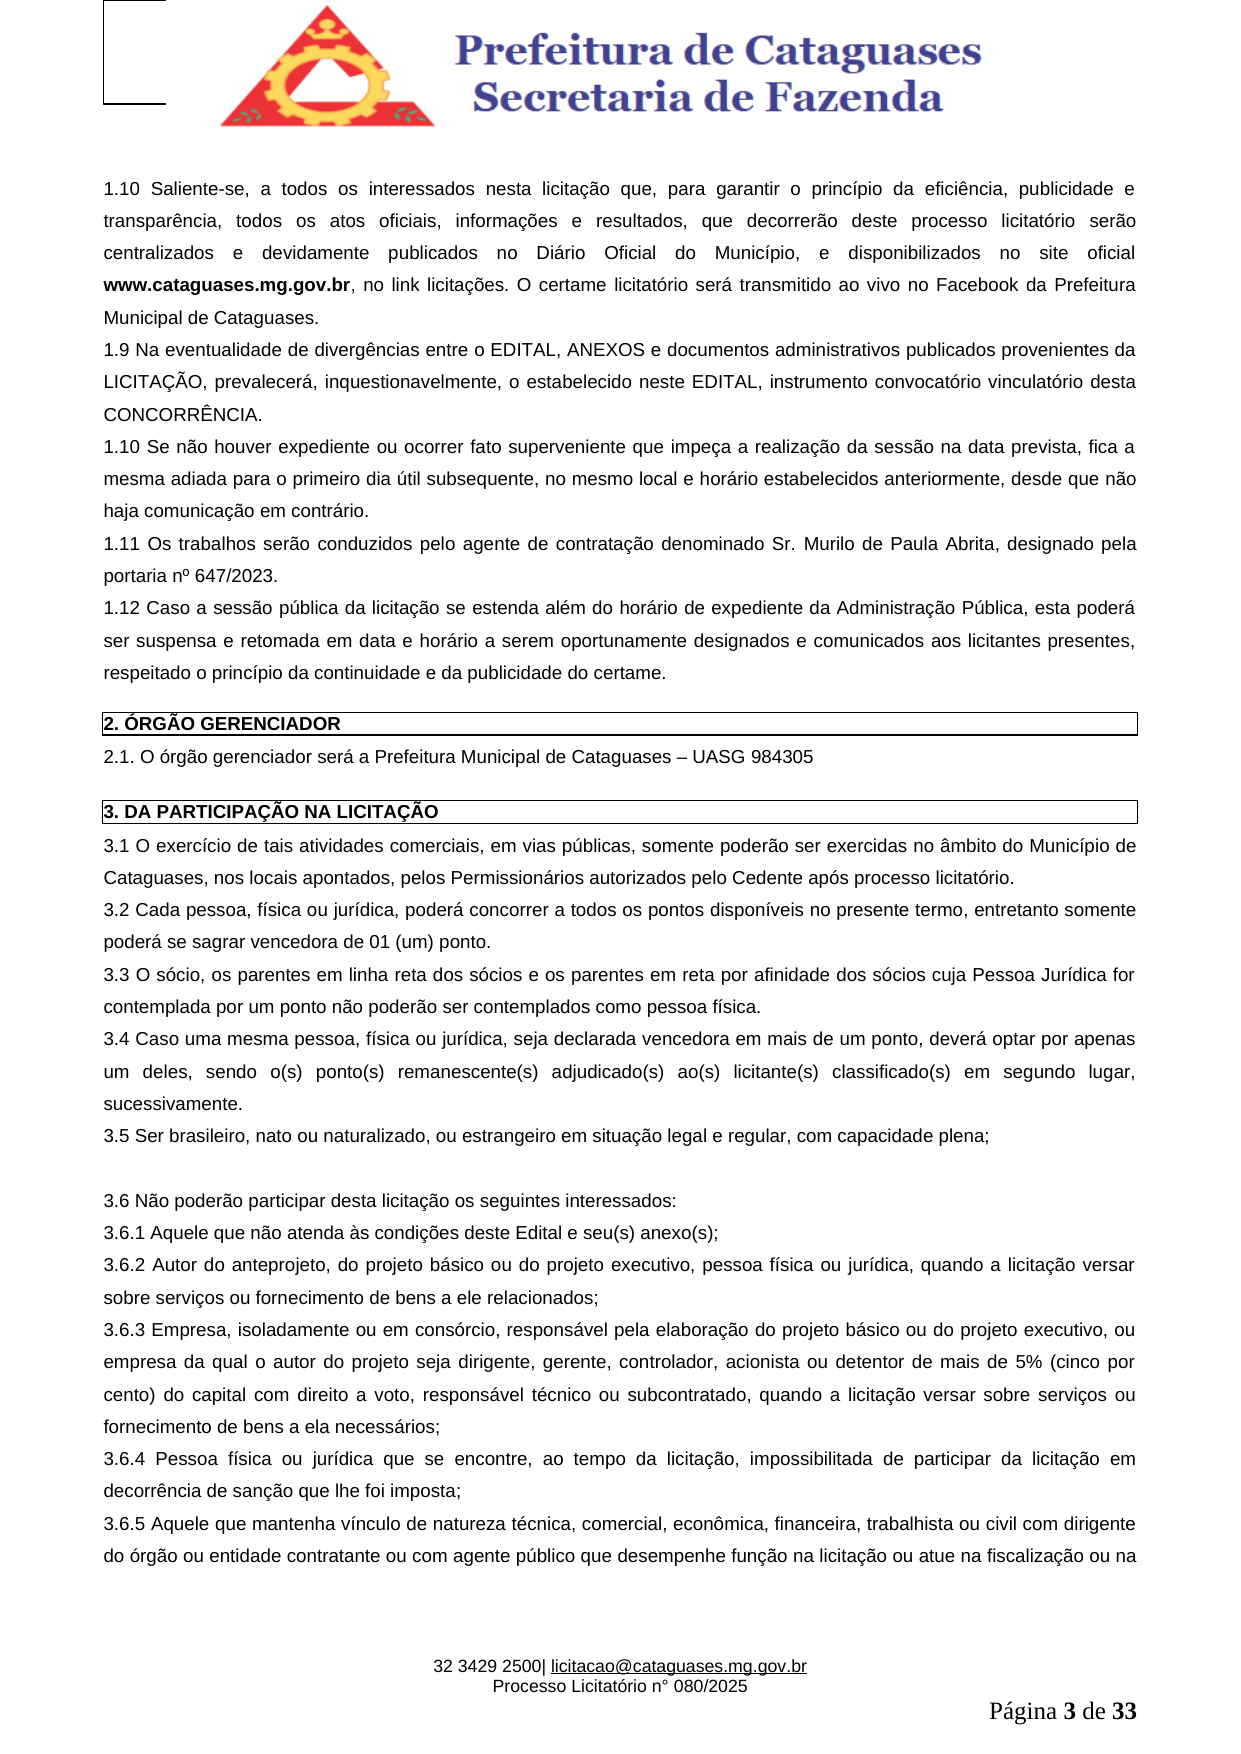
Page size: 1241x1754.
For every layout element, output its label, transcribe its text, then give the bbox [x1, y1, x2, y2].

text 2. ÓRGÃO GERENCIADOR [103, 713, 1137, 734]
picture [165, 0, 1075, 148]
list 1.10 Saliente-se, a todos os interessados nesta licitação que, para garantir o princípio da eficiência, publicidade e transparência, todos os atos oficiais, informações e resultados, que decorrerão deste processo licitatório serão centralizados e devidamente publicados no Diário Oficial do Município, e disponibilizados no site oficial www.cataguases.mg.gov.br, no link licitações. O certame licitatório será transmitido ao vivo no Facebook da Prefeitura Municipal de Cataguases. [103, 177, 1137, 328]
text 1.12 Caso a sessão pública da licitação se estenda além do horário de expediente da Administração Pública, esta poderá ser suspensa e retomada em data e horário a serem oportunamente designados e comunicados aos licitantes presentes, respeitado o princípio da continuidade e da publicidade do certame. [103, 597, 1137, 683]
text 1.9 Na eventualidade de divergências entre o EDITAL, ANEXOS e documentos administrativos publicados provenientes da LICITAÇÃO, prevalecerá, inquestionavelmente, o estabelecido neste EDITAL, instrumento convocatório vinculatório desta CONCORRÊNCIA. [103, 339, 1137, 425]
text 1.11 Os trabalhos serão conduzidos pelo agente de contratação denominado Sr. Murilo de Paula Abrita, designado pela portaria nº 647/2023. [103, 532, 1137, 586]
text 3. DA PARTICIPAÇÃO NA LICITAÇÃO [103, 801, 1137, 823]
text 3.1 O exercício de tais atividades comerciais, em vias públicas, somente poderão ser exercidas no âmbito do Município de Cataguases, nos locais apontados, pelos Permissionários autorizados pelo Cedente após processo licitatório. [103, 834, 1137, 888]
text 3.4 Caso uma mesma pessoa, física ou jurídica, seja declarada vencedora em mais de um ponto, deverá optar por apenas um deles, sendo o(s) ponto(s) remanescente(s) adjudicado(s) ao(s) licitante(s) classificado(s) em segundo lugar, sucessivamente. [103, 1028, 1137, 1114]
list 3.6.3 Empresa, isoladamente ou em consórcio, responsável pela elaboração do projeto básico ou do projeto executivo, ou empresa da qual o autor do projeto seja dirigente, gerente, controlador, acionista ou detentor de mais de 5% (cinco por cento) do capital com direito a voto, responsável técnico ou subcontratado, quando a licitação versar sobre serviços ou fornecimento de bens a ela necessários; [103, 1319, 1137, 1437]
text 3.3 O sócio, os parentes em linha reta dos sócios e os parentes em reta por afinidade dos sócios cuja Pessoa Jurídica for contemplada por um ponto não poderão ser contemplados como pessoa física. [103, 964, 1137, 1017]
text 2.1. O órgão gerenciador será a Prefeitura Municipal de Cataguases – UASG 984305 [103, 746, 1137, 768]
text 3.2 Cada pessoa, física ou jurídica, poderá concorrer a todos os pontos disponíveis no presente termo, entretanto somente poderá se sagrar vencedora de 01 (um) ponto. [103, 899, 1137, 953]
list 3.6.4 Pessoa física ou jurídica que se encontre, ao tempo da licitação, impossibilitada de participar da licitação em decorrência de sanção que lhe foi imposta; [103, 1448, 1137, 1502]
list 3.6 Não poderão participar desta licitação os seguintes interessados: [103, 1190, 1137, 1211]
list 3.6.1 Aquele que não atenda às condições deste Edital e seu(s) anexo(s); [103, 1222, 1137, 1243]
text 1.10 Se não houver expediente ou ocorrer fato superveniente que impeça a realização da sessão na data prevista, fica a mesma adiada para o primeiro dia útil subsequente, no mesmo local e horário estabelecidos anteriormente, desde que não haja comunicação em contrário. [103, 436, 1137, 522]
text 3.5 Ser brasileiro, nato ou naturalizado, ou estrangeiro em situação legal e regular, com capacidade plena; [103, 1125, 1137, 1147]
list 3.6.2 Autor do anteprojeto, do projeto básico ou do projeto executivo, pessoa física ou jurídica, quando a licitação versar sobre serviços ou fornecimento de bens a ele relacionados; [103, 1254, 1137, 1308]
